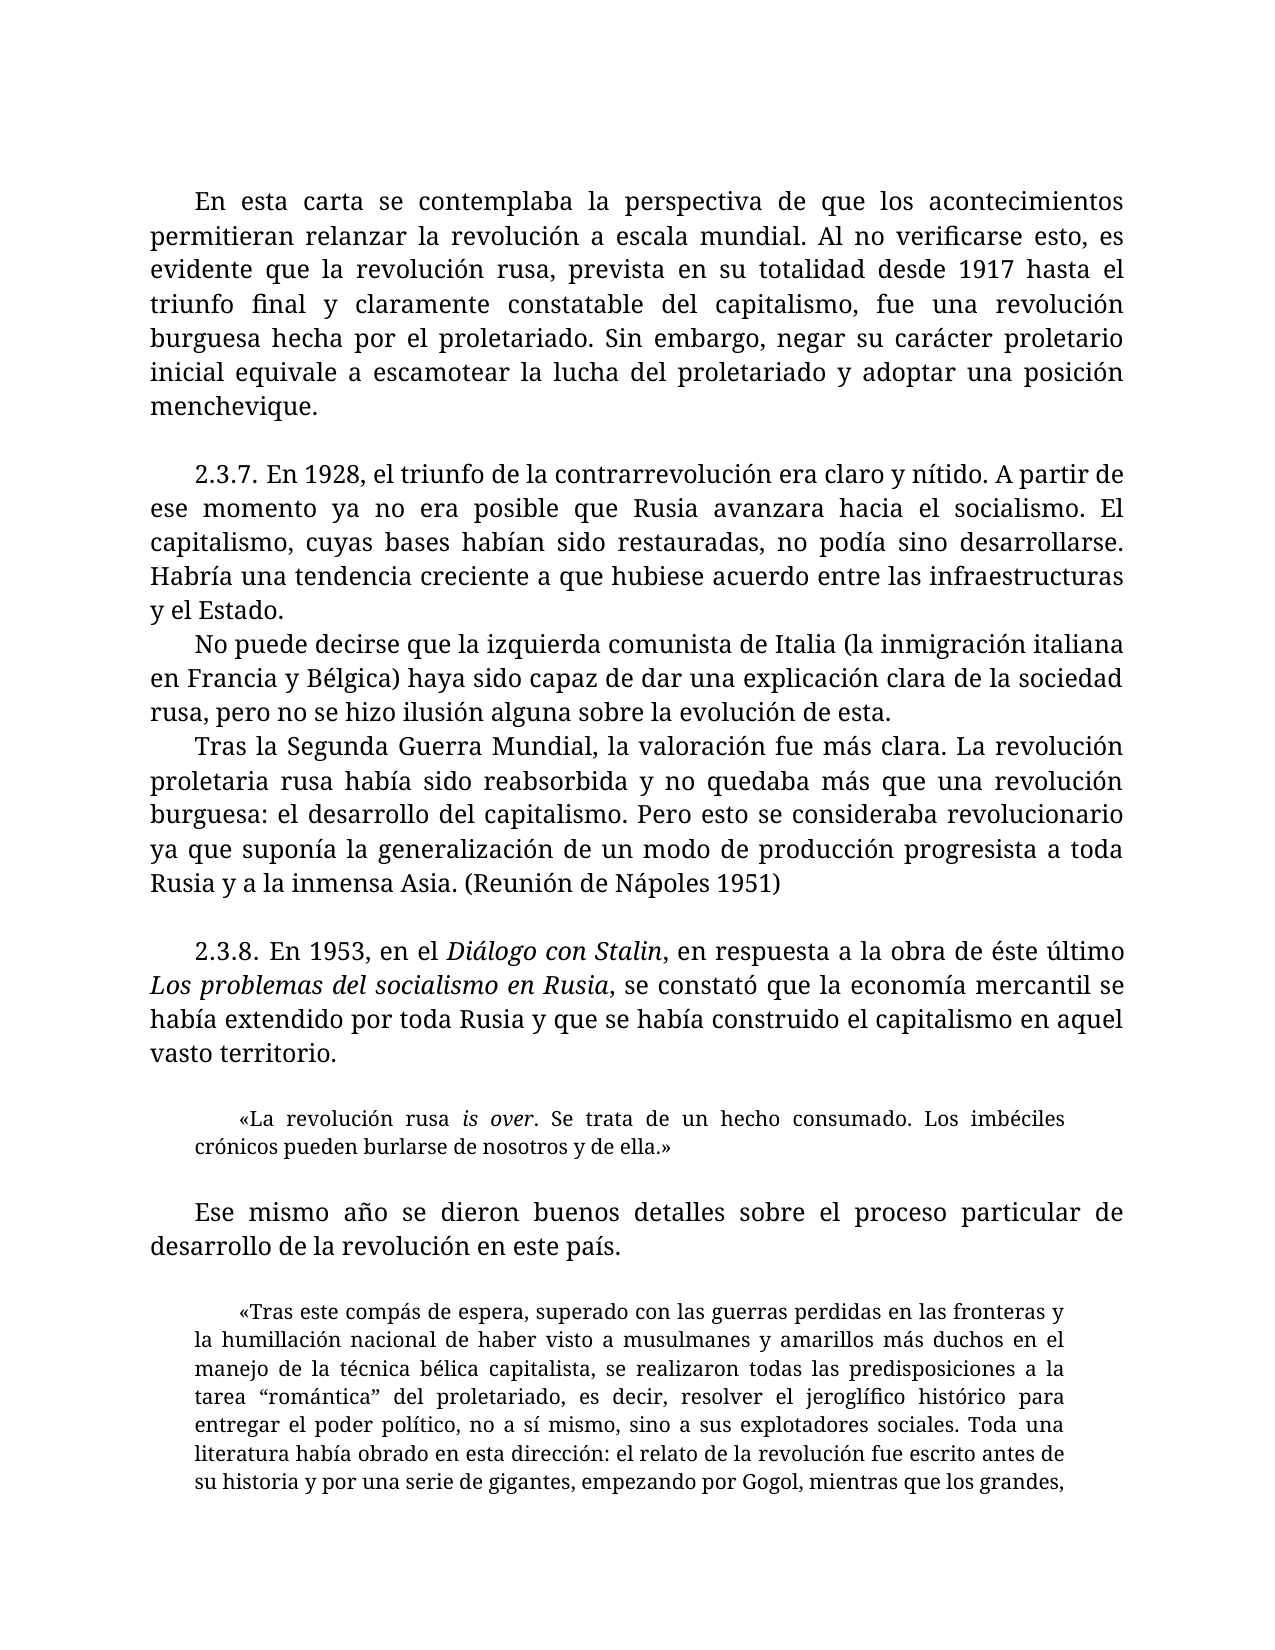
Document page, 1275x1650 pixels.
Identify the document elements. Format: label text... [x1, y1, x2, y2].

text 2.3.7. En 1928, el triunfo de la contrarrevolución era claro y nítido. A partir de ese momento ya no era posible que Rusia avanzara hacia el socialismo. El capitalismo, cuyas bases habían sido restauradas, no podía sino desarrollarse. Habría una tendencia creciente a que hubiese acuerdo entre las infraestructuras y el Estado. [150, 457, 1125, 627]
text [194, 1297, 1066, 1496]
text Tras la Segunda Guerra Mundial, la valoración fue más clara. La revolución proletaria rusa había sido reabsorbida y no quedaba más que una revolución burguesa: el desarrollo del capitalismo. Pero esto se consideraba revolucionario ya que suponía la generalización de un modo de producción progresista a toda Rusia y a la inmensa Asia. (Reunión de Nápoles 1951) [150, 729, 1125, 899]
text Ese mismo año se dieron buenos detalles sobre el proceso particular de desarrollo de la revolución en este país. [150, 1195, 1125, 1263]
text En esta carta se contemplaba la perspectiva de que los acontecimientos permitieran relanzar la revolución a escala mundial. Al no verificarse esto, es evidente que la revolución rusa, prevista en su totalidad desde 1917 hasta el triunfo final y claramente constatable del capitalismo, fue una revolución burguesa hecha por el proletariado. Sin embargo, negar su carácter proletario inicial equivale a escamotear la lucha del proletariado y adoptar una posición menchevique. [150, 184, 1125, 422]
text «La revolución rusa is over. Se trata de un hecho consumado. Los imbéciles crónicos pueden burlarse de nosotros y de ella.» [194, 1104, 1066, 1161]
text No puede decirse que la izquierda comunista de Italia (la inmigración italiana en Francia y Bélgica) haya sido capaz de dar una explicación clara de la sociedad rusa, pero no se hizo ilusión alguna sobre la evolución de esta. [150, 627, 1125, 729]
text 2.3.8. En 1953, en el Diálogo con Stalin, en respuesta a la obra de éste último Los problemas del socialismo en Rusia, se constató que la economía mercantil se había extendido por toda Rusia y que se había construido el capitalismo en aquel vasto territorio. [150, 933, 1125, 1070]
